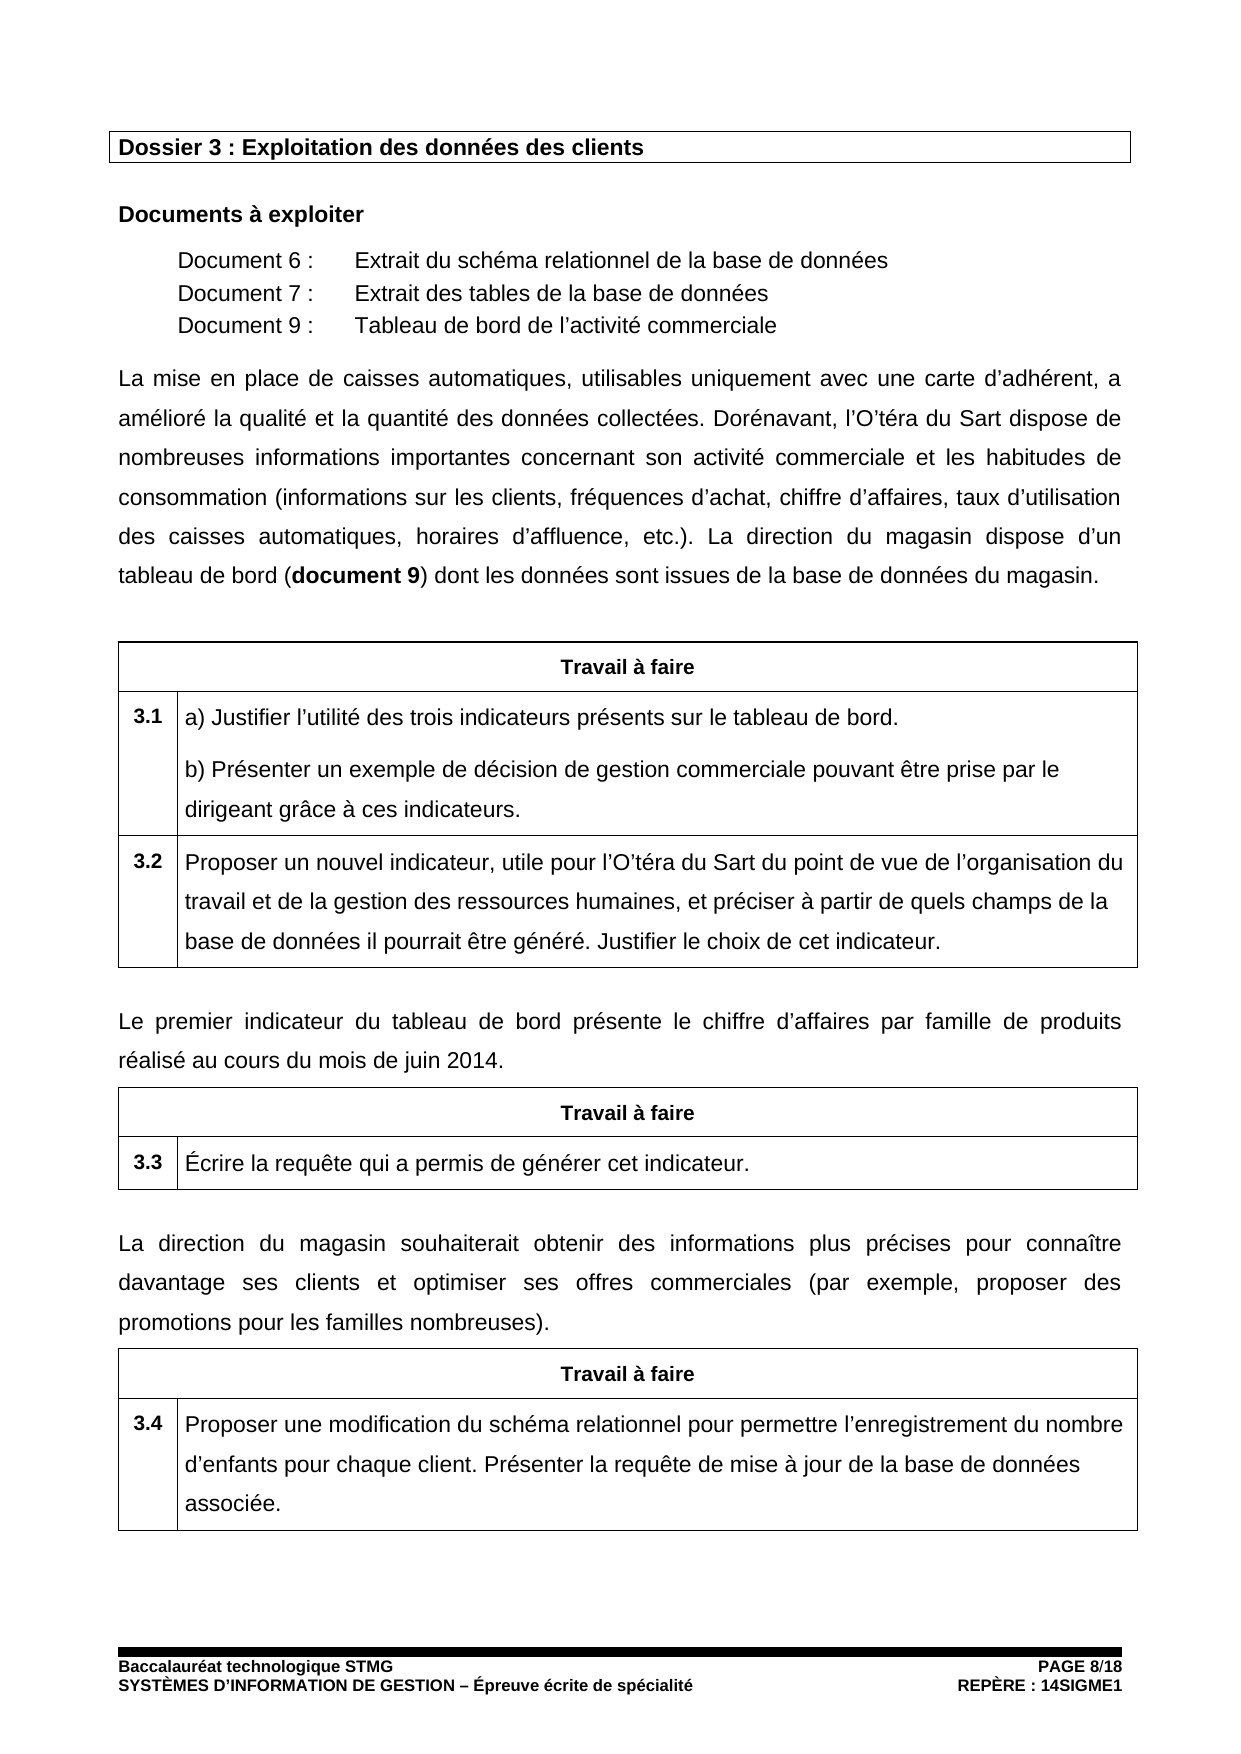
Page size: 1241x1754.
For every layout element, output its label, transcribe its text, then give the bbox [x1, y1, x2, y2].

subtitle Dossier 3 : Exploitation des données des clients [110, 132, 1130, 162]
table_cell 3.2 [119, 836, 177, 967]
table_cell 3.1 [119, 692, 177, 835]
text La mise en place de caisses automatiques, utilisables uniquement avec une carte d’adhérent, a amélioré la qualité et la quantité des données collectées. Dorénavant, l’O’téra du Sart dispose de nombreuses informations importantes concernant son activité commerciale et les habitudes de consommation (informations sur les clients, fréquences d’achat, chiffre d’affaires, taux d’utilisation des caisses automatiques, horaires d’affluence, etc.). La direction du magasin dispose d’un tableau de bord (document 9) dont les données sont issues de la base de données du magasin. [118, 365, 1122, 589]
table_cell 3.3 [119, 1137, 177, 1189]
text Document 6 : Extrait du schéma relationnel de la base de données [177, 247, 1122, 273]
table_header Travail à faire [119, 643, 1137, 691]
text Document 9 : Tableau de bord de l’activité commerciale [177, 312, 1122, 339]
text Le premier indicateur du tableau de bord présente le chiffre d’affaires par famille de produits réalisé au cours du mois de juin 2014. [118, 1008, 1122, 1074]
table_header Travail à faire [119, 1349, 1137, 1398]
table_cell Écrire la requête qui a permis de générer cet indicateur. [178, 1137, 1137, 1189]
text Document 7 : Extrait des tables de la base de données [177, 280, 1122, 306]
table_header Travail à faire [119, 1088, 1137, 1136]
text La direction du magasin souhaiterait obtenir des informations plus précises pour connaître davantage ses clients et optimiser ses offres commerciales (par exemple, proposer des promotions pour les familles nombreuses). [118, 1230, 1122, 1335]
table_cell 3.4 [119, 1399, 177, 1530]
table_cell Proposer un nouvel indicateur, utile pour l’O’téra du Sart du point de vue de l’organisation du travail et de la gestion des ressources humaines, et préciser à partir de quels champs de la base de données il pourrait être généré. Justifier le choix de cet indicateur. [178, 836, 1137, 967]
table_cell a) Justifier l’utilité des trois indicateurs présents sur le tableau de bord. b) Présenter un exemple de décision de gestion commerciale pouvant être prise par le dirigeant grâce à ces indicateurs. [178, 692, 1137, 835]
subtitle Documents à exploiter [118, 201, 1122, 228]
table_cell Proposer une modification du schéma relationnel pour permettre l’enregistrement du nombre d’enfants pour chaque client. Présenter la requête de mise à jour de la base de données associée. [178, 1399, 1137, 1530]
